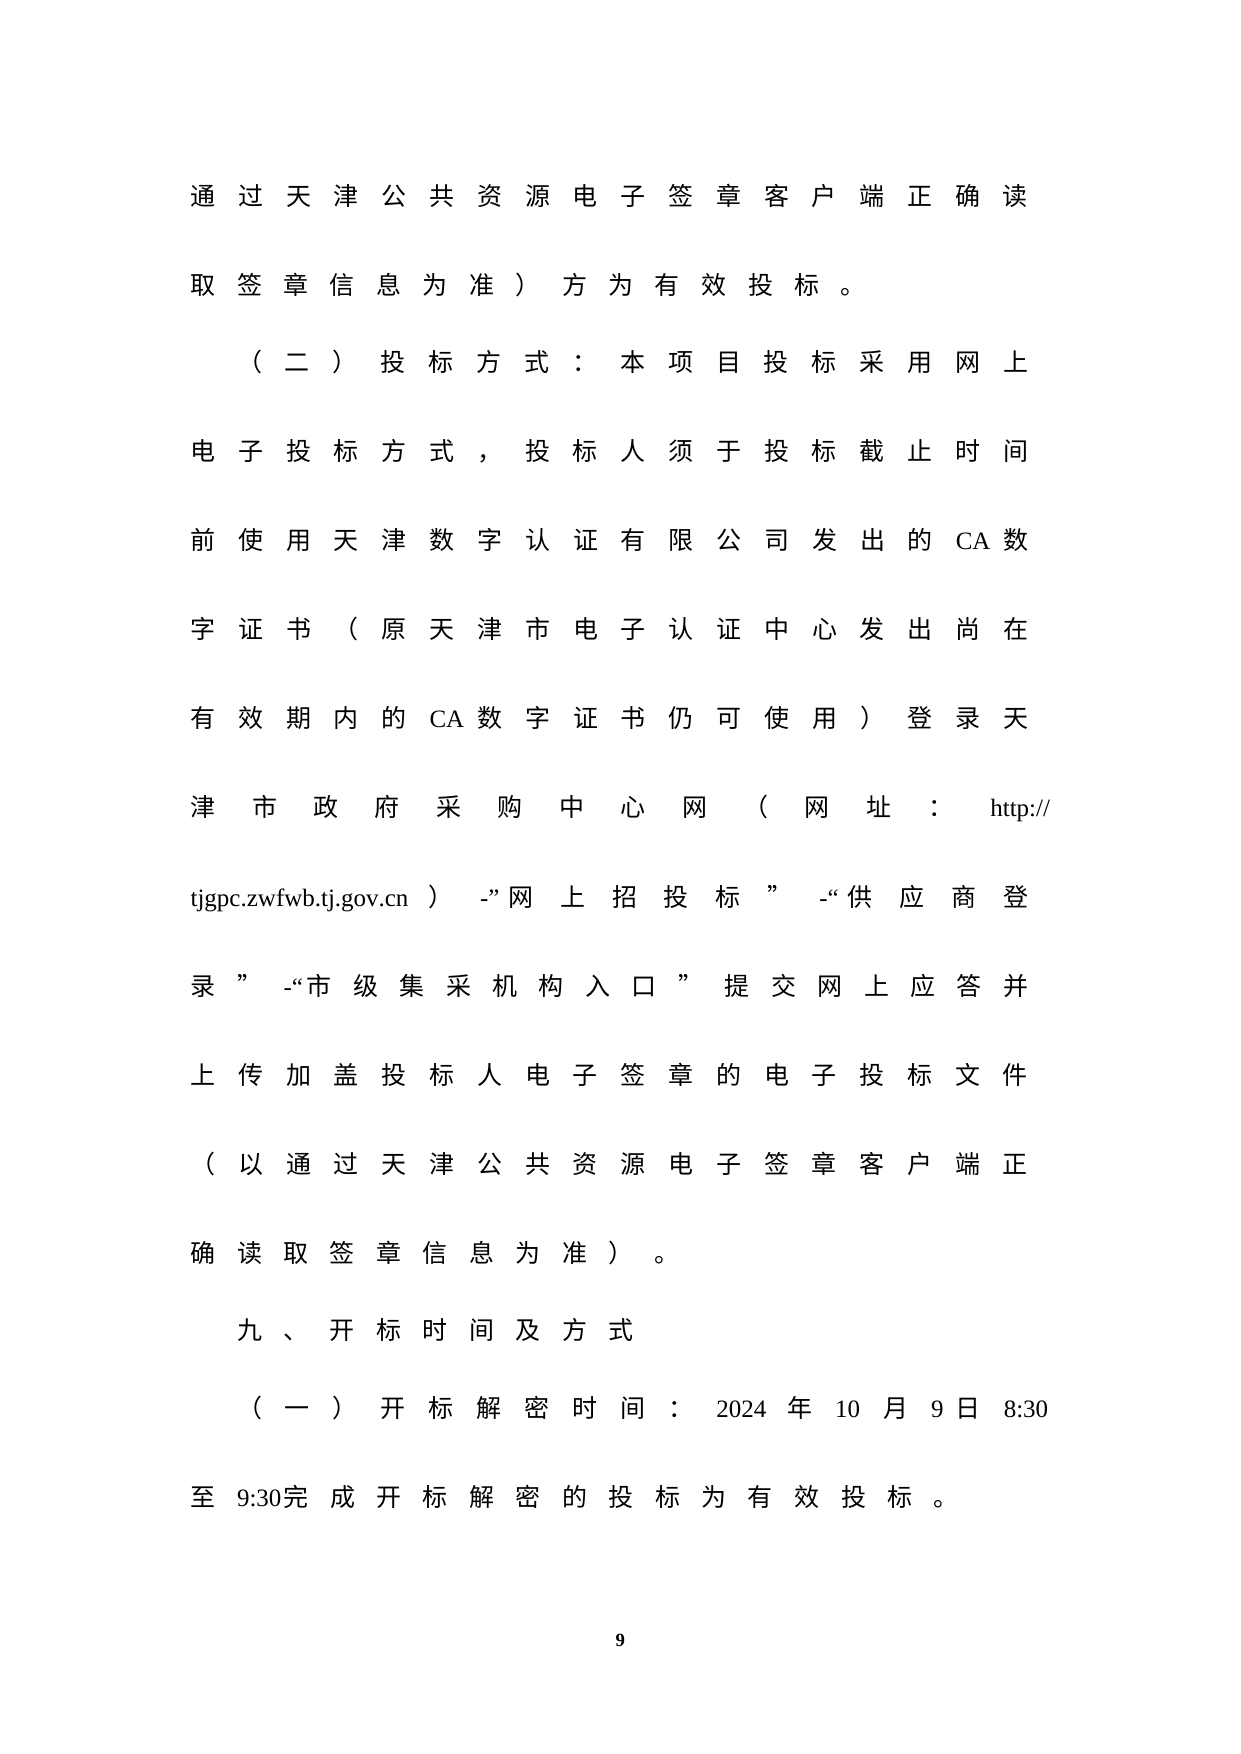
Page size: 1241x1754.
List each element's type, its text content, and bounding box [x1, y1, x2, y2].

text 九、开标时间及方式 [190, 1299, 1050, 1358]
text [190, 164, 1050, 313]
text （二）投标方式：本项目投标采用网上电子投标方式，投标人须于投标截止时间前使用天津数字认证有限公司发出的CA数字证书（原天津市电子认证中心发出尚在有效期内的CA数字证书仍可使用）登录天津市政府采购中心网（网址：http://tjgpc.zwfwb.tj.gov.cn）-”网上招投标”-“供应商登录”-“市级集采机构入口”提交网上应答并上传加盖投标人电子签章的电子投标文件（以通过天津公共资源电子签章客户端正确读取签章信息为准）。 [190, 331, 1050, 1281]
text （一）开标解密时间：2024年10月9日8:30至9:30完成开标解密的投标为有效投标。 [190, 1377, 1050, 1525]
